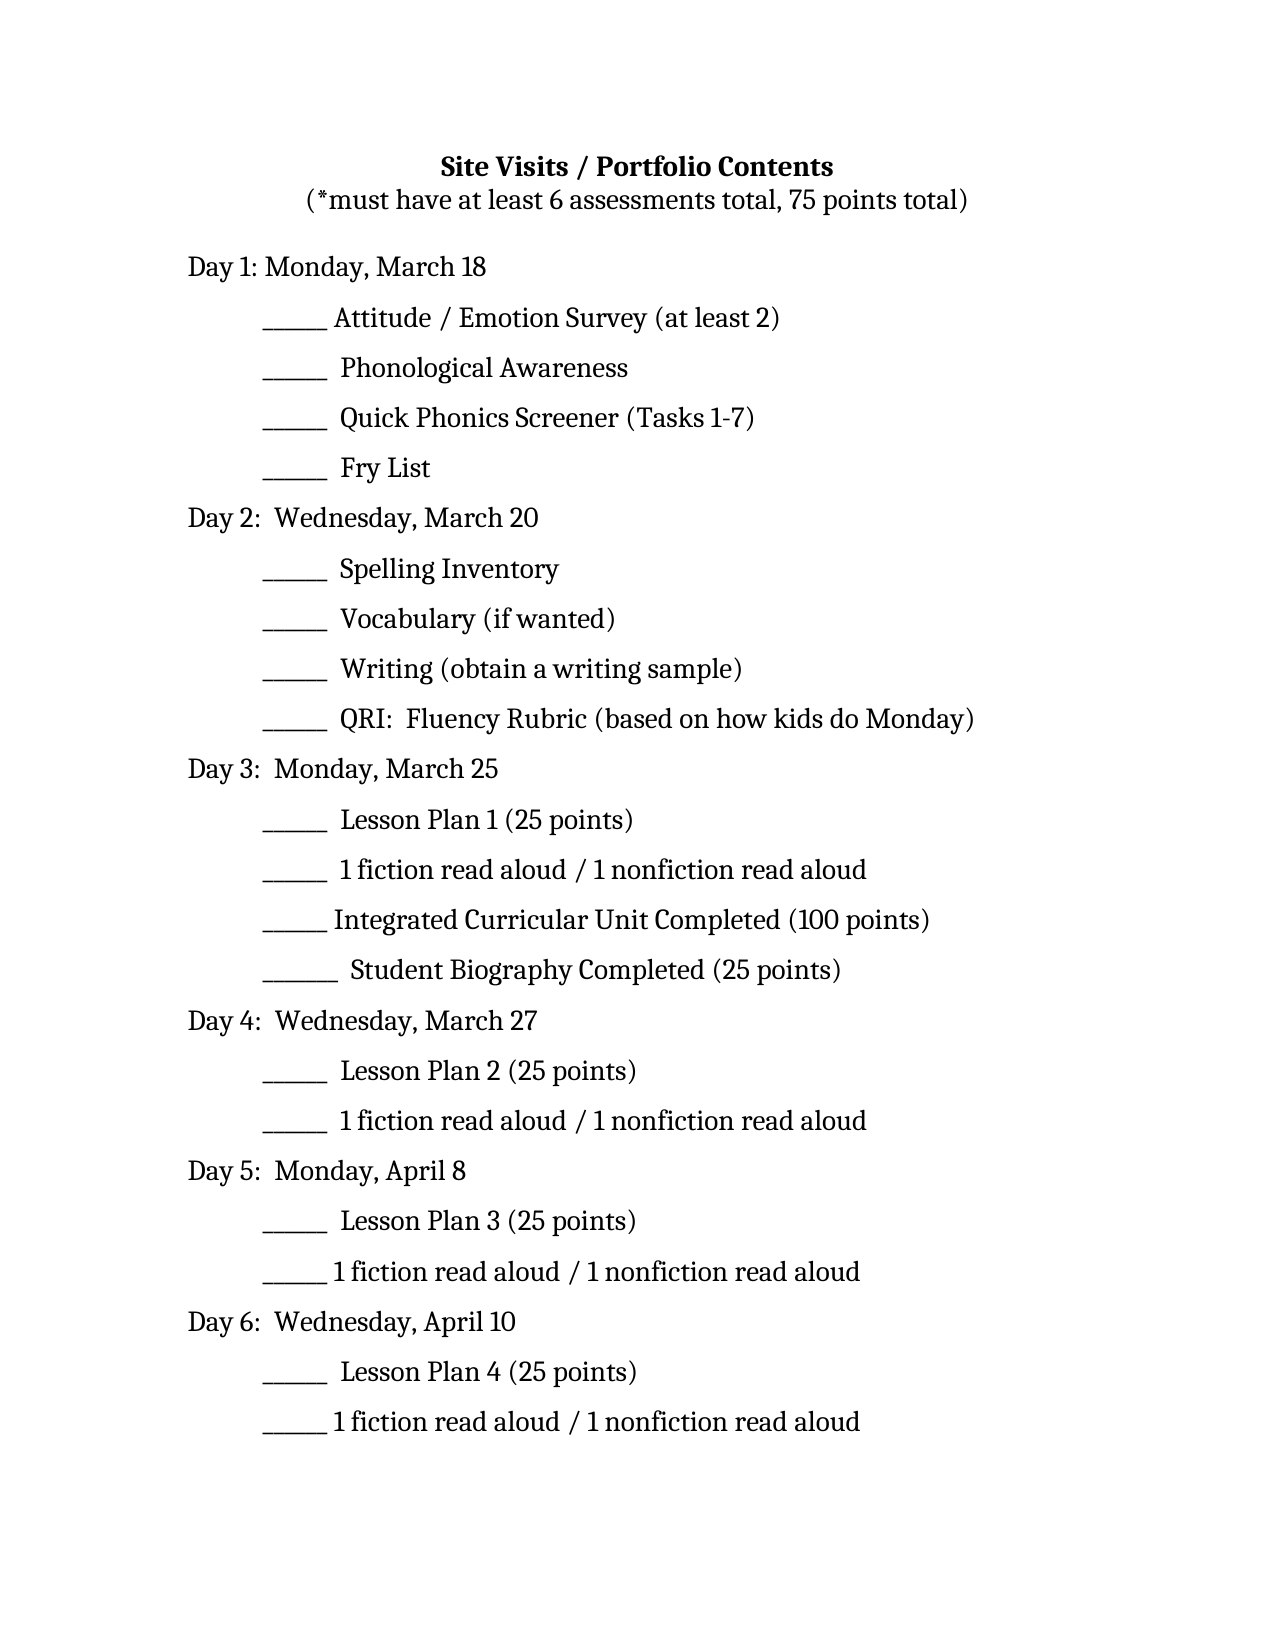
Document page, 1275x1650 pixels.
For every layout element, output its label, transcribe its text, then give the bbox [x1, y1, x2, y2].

text Day 5: Monday, April 8 [187, 1154, 1087, 1188]
text ______ Vocabulary (if wanted) [187, 602, 1087, 636]
text Day 4: Wednesday, March 27 [187, 1004, 1087, 1037]
text ______ 1 fiction read aloud / 1 nonfiction read aloud [187, 853, 1087, 887]
text ______ Lesson Plan 2 (25 points) [187, 1054, 1087, 1087]
text ______ Lesson Plan 1 (25 points) [187, 803, 1087, 836]
text Day 1: Monday, March 18 [187, 251, 1087, 284]
text (*must have at least 6 assessments total, 75 points total) [187, 183, 1087, 217]
text ______ Spelling Inventory [187, 552, 1087, 585]
text Day 2: Wednesday, March 20 [187, 502, 1087, 535]
text ______ Phonological Awareness [187, 351, 1087, 384]
text ______ 1 fiction read aloud / 1 nonfiction read aloud [187, 1255, 1087, 1288]
text Site Visits / Portfolio Contents [187, 150, 1087, 183]
text ______ Lesson Plan 3 (25 points) [187, 1204, 1087, 1238]
text ______ Integrated Curricular Unit Completed (100 points) [187, 903, 1087, 937]
text ______ 1 fiction read aloud / 1 nonfiction read aloud [187, 1104, 1087, 1138]
text Day 3: Monday, March 25 [187, 753, 1087, 786]
text Day 6: Wednesday, April 10 [187, 1305, 1087, 1338]
text ______ Lesson Plan 4 (25 points) [187, 1355, 1087, 1389]
text ______ Fry List [187, 451, 1087, 485]
text ______ Writing (obtain a writing sample) [187, 652, 1087, 686]
text ______ Attitude / Emotion Survey (at least 2) [187, 301, 1087, 334]
text _______ Student Biography Completed (25 points) [187, 953, 1087, 987]
text ______ QRI: Fluency Rubric (based on how kids do Monday) [187, 702, 1087, 736]
text ______ Quick Phonics Screener (Tasks 1-7) [187, 401, 1087, 435]
text ______ 1 fiction read aloud / 1 nonfiction read aloud [187, 1405, 1087, 1439]
